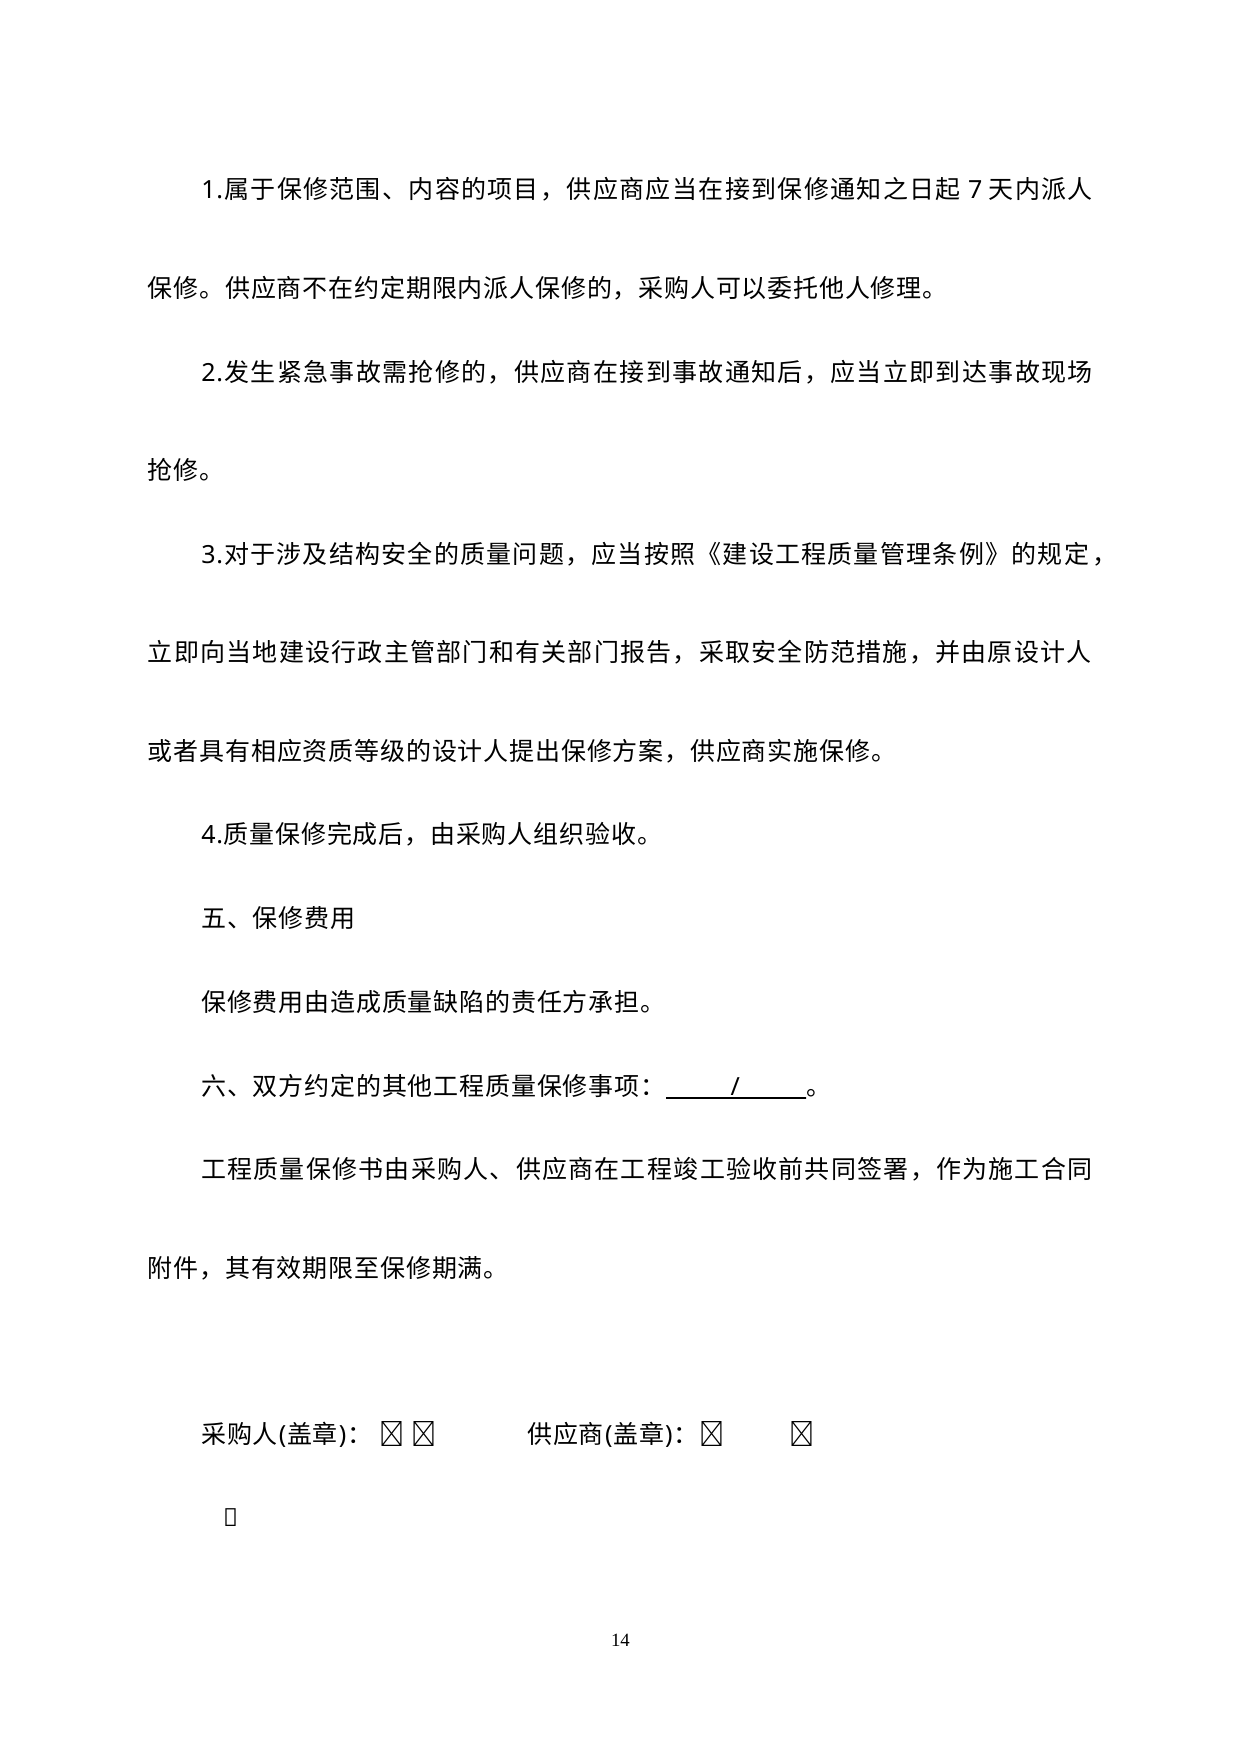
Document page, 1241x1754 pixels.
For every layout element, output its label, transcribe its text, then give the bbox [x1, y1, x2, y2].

text 工程质量保修书由采购人、供应商在工程竣工验收前共同签署，作为施工合同附件，其有效期限至保修期满。 [148, 1135, 1093, 1299]
text 3.对于涉及结构安全的质量问题，应当按照《建设工程质量管理条例》的规定，立即向当地建设行政主管部门和有关部门报告，采取安全防范措施，并由原设计人或者具有相应资质等级的设计人提出保修方案，供应商实施保修。 [148, 519, 1093, 782]
text 六、双方约定的其他工程质量保修事项： / 。 [148, 1051, 1093, 1117]
text 2.发生紧急事故需抢修的，供应商在接到事故通知后，应当立即到达事故现场抢修。 [148, 337, 1093, 501]
text 采购人(盖章)：   供应商(盖章)：  [148, 1400, 1093, 1466]
text 4.质量保修完成后，由采购人组织验收。 [148, 800, 1093, 866]
text  [148, 1484, 1093, 1549]
text 1.属于保修范围、内容的项目，供应商应当在接到保修通知之日起7天内派人保修。供应商不在约定期限内派人保修的，采购人可以委托他人修理。 [148, 155, 1093, 319]
text 五、保修费用 [148, 884, 1093, 949]
text 保修费用由造成质量缺陷的责任方承担。 [148, 968, 1093, 1033]
